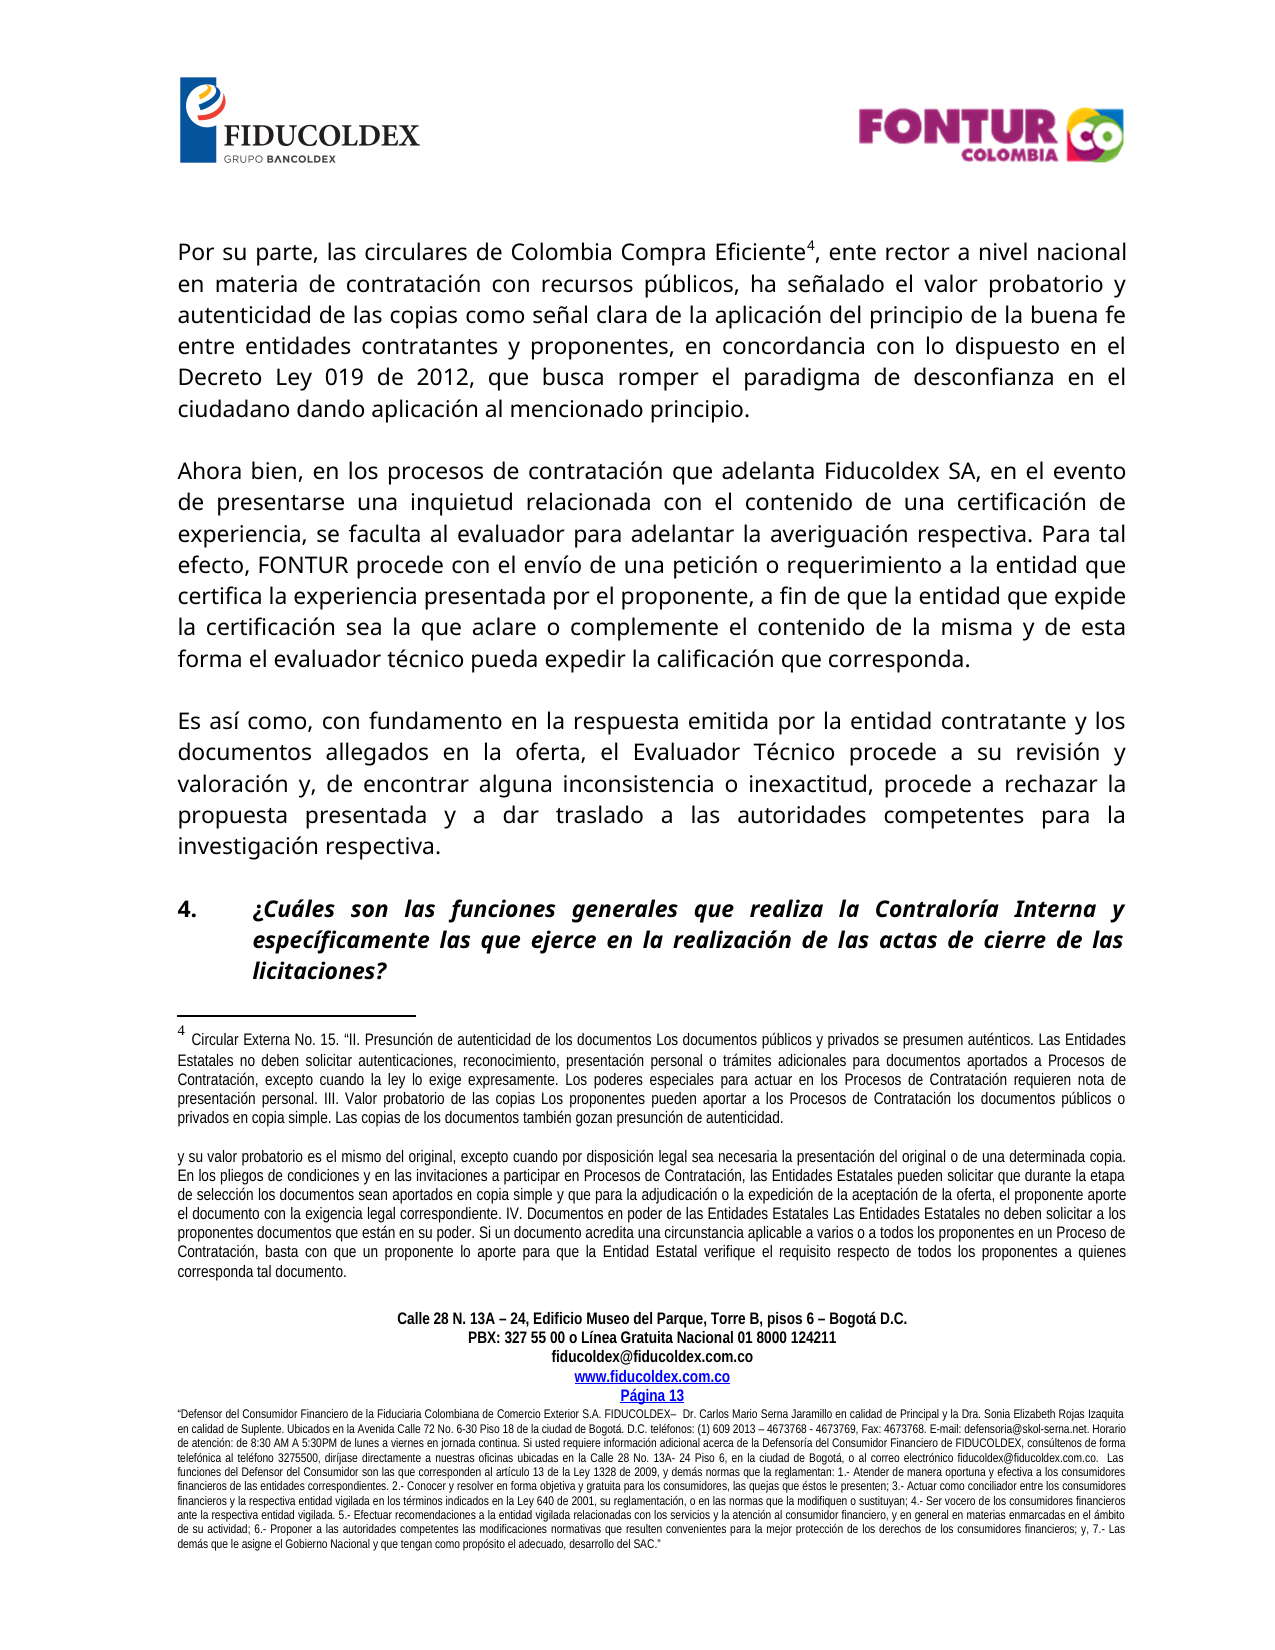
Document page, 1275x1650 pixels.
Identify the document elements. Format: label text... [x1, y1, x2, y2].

list ¿Cuáles son las funciones generales que realiza la Contraloría Interna y específicamente las que ejerce en la realización de las actas de cierre de las licitaciones? [177, 892, 1127, 986]
picture [857, 106, 1123, 162]
text Por su parte, las circulares de Colombia Compra Eficiente, ente rector a nivel nacional en materia de contratación con recursos públicos, ha señalado el valor probatorio y autenticidad de las copias como señal clara de la aplicación del principio de la buena fe entre entidades contratantes y proponentes, en concordancia con lo dispuesto en el Decreto Ley 019 de 2012, que busca romper el paradigma de desconfianza en el ciudadano dando aplicación al mencionado principio. [177, 236, 1127, 424]
picture [161, 62, 439, 180]
text Es así como, con fundamento en la respuesta emitida por la entidad contratante y los documentos allegados en la oferta, el Evaluador Técnico procede a su revisión y valoración y, de encontrar alguna inconsistencia o inexactitud, procede a rechazar la propuesta presentada y a dar traslado a las autoridades competentes para la investigación respectiva. [177, 705, 1127, 861]
text Ahora bien, en los procesos de contratación que adelanta Fiducoldex SA, en el evento de presentarse una inquietud relacionada con el contenido de una certificación de experiencia, se faculta al evaluador para adelantar la averiguación respectiva. Para tal efecto, FONTUR procede con el envío de una petición o requerimiento a la entidad que certifica la experiencia presentada por el proponente, a fin de que la entidad que expide la certificación sea la que aclare o complemente el contenido de la misma y de esta forma el evaluador técnico pueda expedir la calificación que corresponda. [177, 455, 1127, 674]
